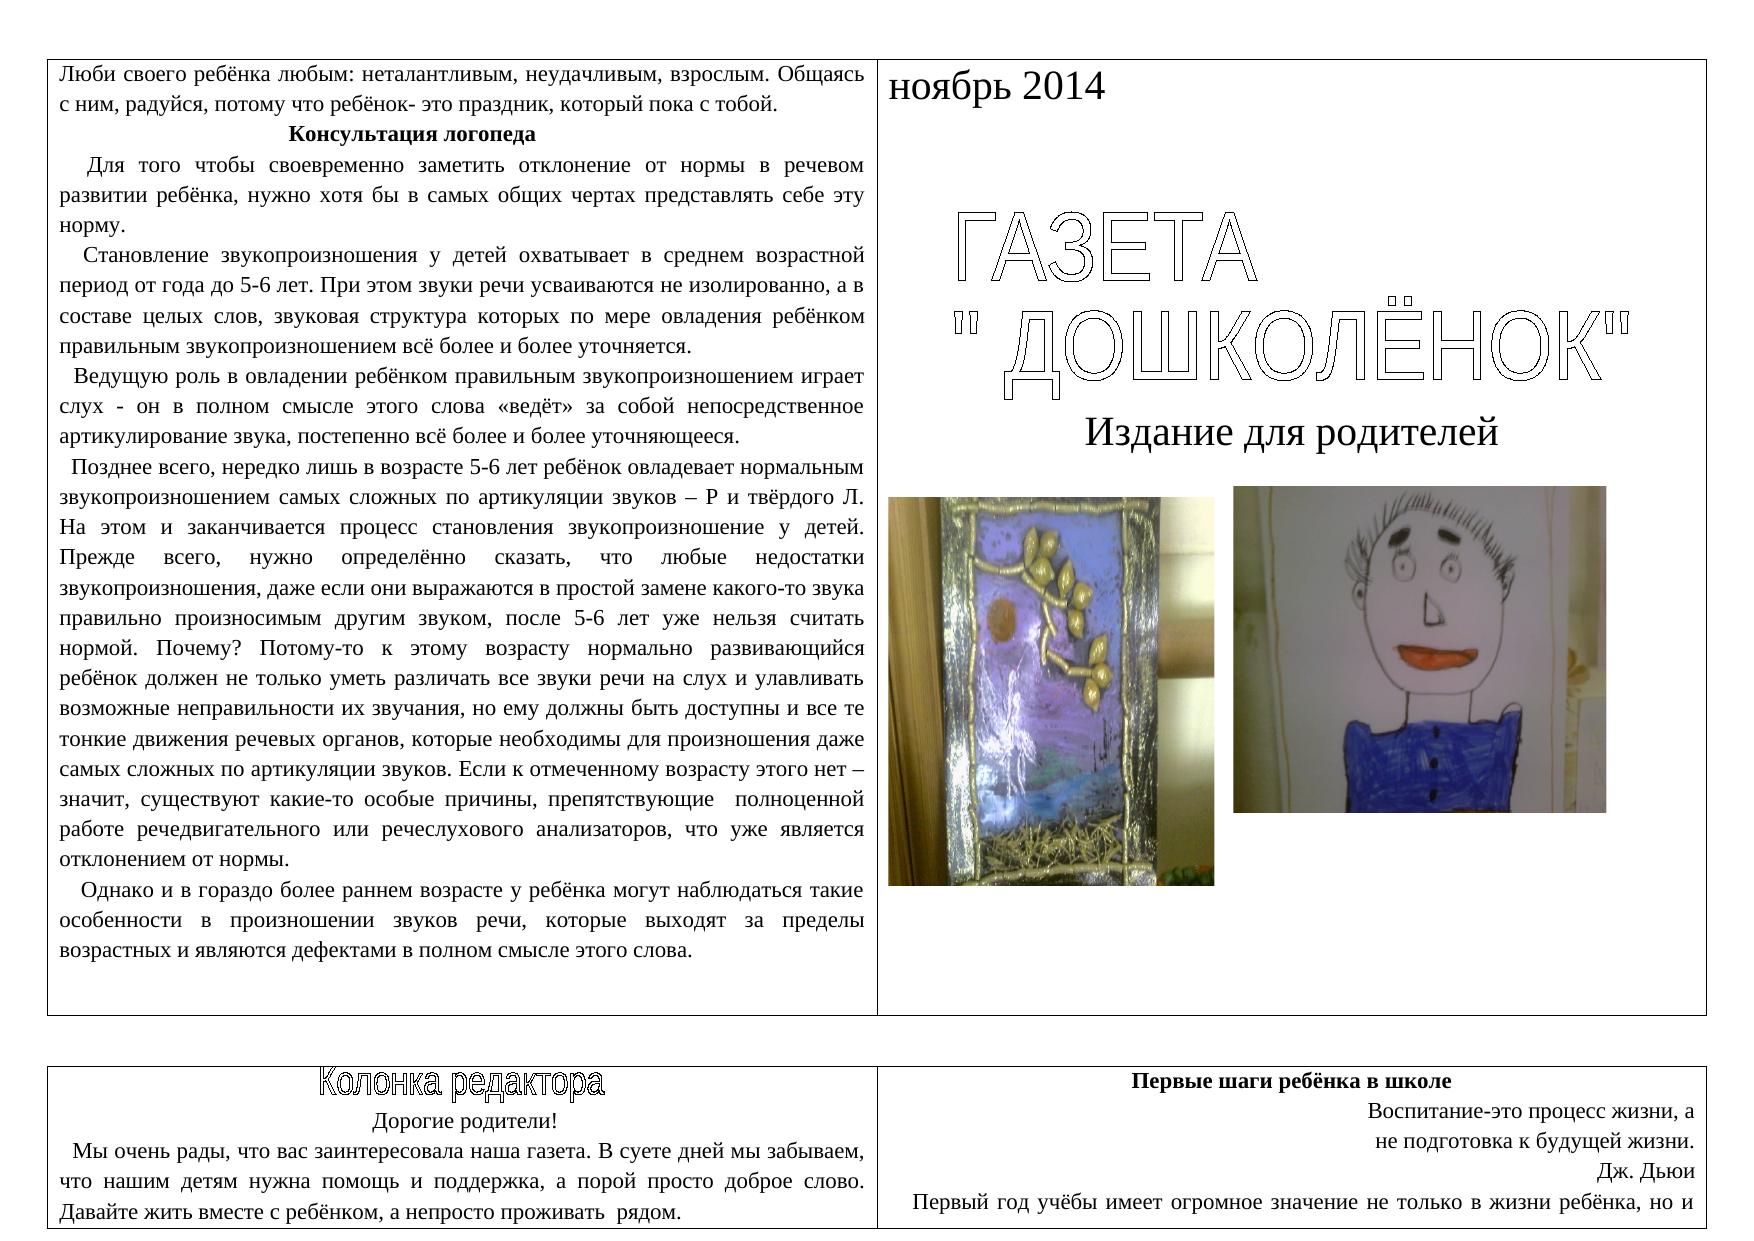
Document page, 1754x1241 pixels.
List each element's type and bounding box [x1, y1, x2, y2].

table_header [48, 60, 877, 1015]
table_header [878, 1067, 1706, 1228]
picture [1233, 486, 1607, 813]
table_header [878, 60, 1706, 1015]
picture [888, 497, 1215, 886]
table_header [48, 1067, 877, 1228]
